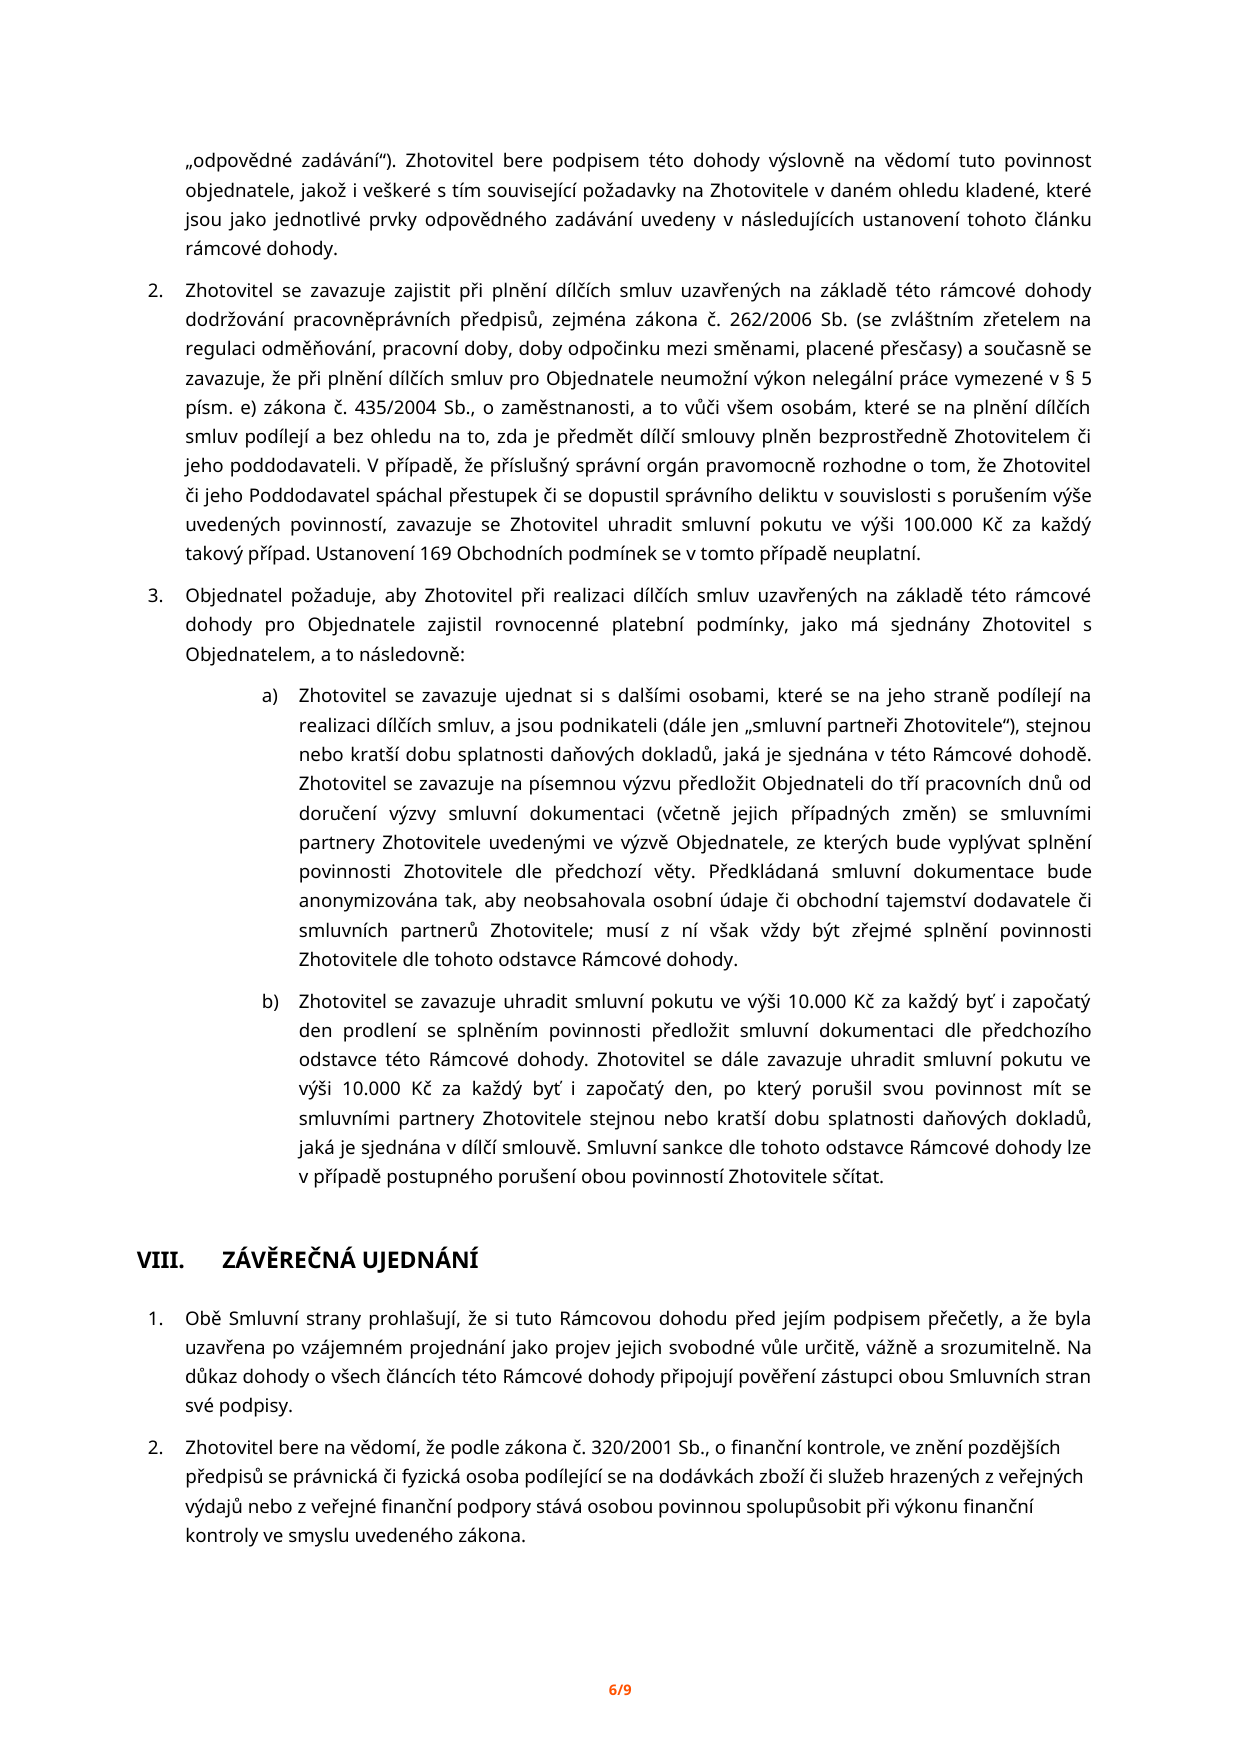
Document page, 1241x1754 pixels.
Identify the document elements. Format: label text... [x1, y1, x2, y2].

list Zhotovitel se zavazuje ujednat si s dalšími osobami, které se na jeho straně podílejí na realizaci dílčích smluv, a jsou podnikateli (dále jen „smluvní partneři Zhotovitele“), stejnou nebo kratší dobu splatnosti daňových dokladů, jaká je sjednána v této Rámcové dohodě. Zhotovitel se zavazuje na písemnou výzvu předložit Objednateli do tří pracovních dnů od doručení výzvy smluvní dokumentaci (včetně jejich případných změn) se smluvními partnery Zhotovitele uvedenými ve výzvě Objednatele, ze kterých bude vyplývat splnění povinnosti Zhotovitele dle předchozí věty. Předkládaná smluvní dokumentace bude anonymizována tak, aby neobsahovala osobní údaje či obchodní tajemství dodavatele či smluvních partnerů Zhotovitele; musí z ní však vždy být zřejmé splnění povinnosti Zhotovitele dle tohoto odstavce Rámcové dohody. [262, 683, 1093, 972]
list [148, 148, 1093, 261]
list Objednatel požaduje, aby Zhotovitel při realizaci dílčích smluv uzavřených na základě této rámcové dohody pro Objednatele zajistil rovnocenné platební podmínky, jako má sjednány Zhotovitel s Objednatelem, a to následovně: [148, 582, 1093, 666]
list ZÁVĚREČNÁ UJEDNÁNÍ [185, 1244, 1093, 1275]
list Zhotovitel se zavazuje zajistit při plnění dílčích smluv uzavřených na základě této rámcové dohody dodržování pracovněprávních předpisů, zejména zákona č. 262/2006 Sb. (se zvláštním zřetelem na regulaci odměňování, pracovní doby, doby odpočinku mezi směnami, placené přesčasy) a současně se zavazuje, že při plnění dílčích smluv pro Objednatele neumožní výkon nelegální práce vymezené v § 5 písm. e) zákona č. 435/2004 Sb., o zaměstnanosti, a to vůči všem osobám, které se na plnění dílčích smluv podílejí a bez ohledu na to, zda je předmět dílčí smlouvy plněn bezprostředně Zhotovitelem či jeho poddodavateli. V případě, že příslušný správní orgán pravomocně rozhodne o tom, že Zhotovitel či jeho Poddodavatel spáchal přestupek či se dopustil správního deliktu v souvislosti s porušením výše uvedených povinností, zavazuje se Zhotovitel uhradit smluvní pokutu ve výši 100.000 Kč za každý takový případ. Ustanovení 169 Obchodních podmínek se v tomto případě neuplatní. [148, 277, 1093, 566]
list Zhotovitel se zavazuje uhradit smluvní pokutu ve výši 10.000 Kč za každý byť i započatý den prodlení se splněním povinnosti předložit smluvní dokumentaci dle předchozího odstavce této Rámcové dohody. Zhotovitel se dále zavazuje uhradit smluvní pokutu ve výši 10.000 Kč za každý byť i započatý den, po který porušil svou povinnost mít se smluvními partnery Zhotovitele stejnou nebo kratší dobu splatnosti daňových dokladů, jaká je sjednána v dílčí smlouvě. Smluvní sankce dle tohoto odstavce Rámcové dohody lze v případě postupného porušení obou povinností Zhotovitele sčítat. [262, 988, 1093, 1189]
list Obě Smluvní strany prohlašují, že si tuto Rámcovou dohodu před jejím podpisem přečetly, a že byla uzavřena po vzájemném projednání jako projev jejich svobodné vůle určitě, vážně a srozumitelně. Na důkaz dohody o všech článcích této Rámcové dohody připojují pověření zástupci obou Smluvních stran své podpisy. [148, 1305, 1093, 1418]
list Zhotovitel bere na vědomí, že podle zákona č. 320/2001 Sb., o finanční kontrole, ve znění pozdějších předpisů se právnická či fyzická osoba podílející se na dodávkách zboží či služeb hrazených z veřejných výdajů nebo z veřejné finanční podpory stává osobou povinnou spolupůsobit při výkonu finanční kontroly ve smyslu uvedeného zákona. [148, 1434, 1093, 1548]
